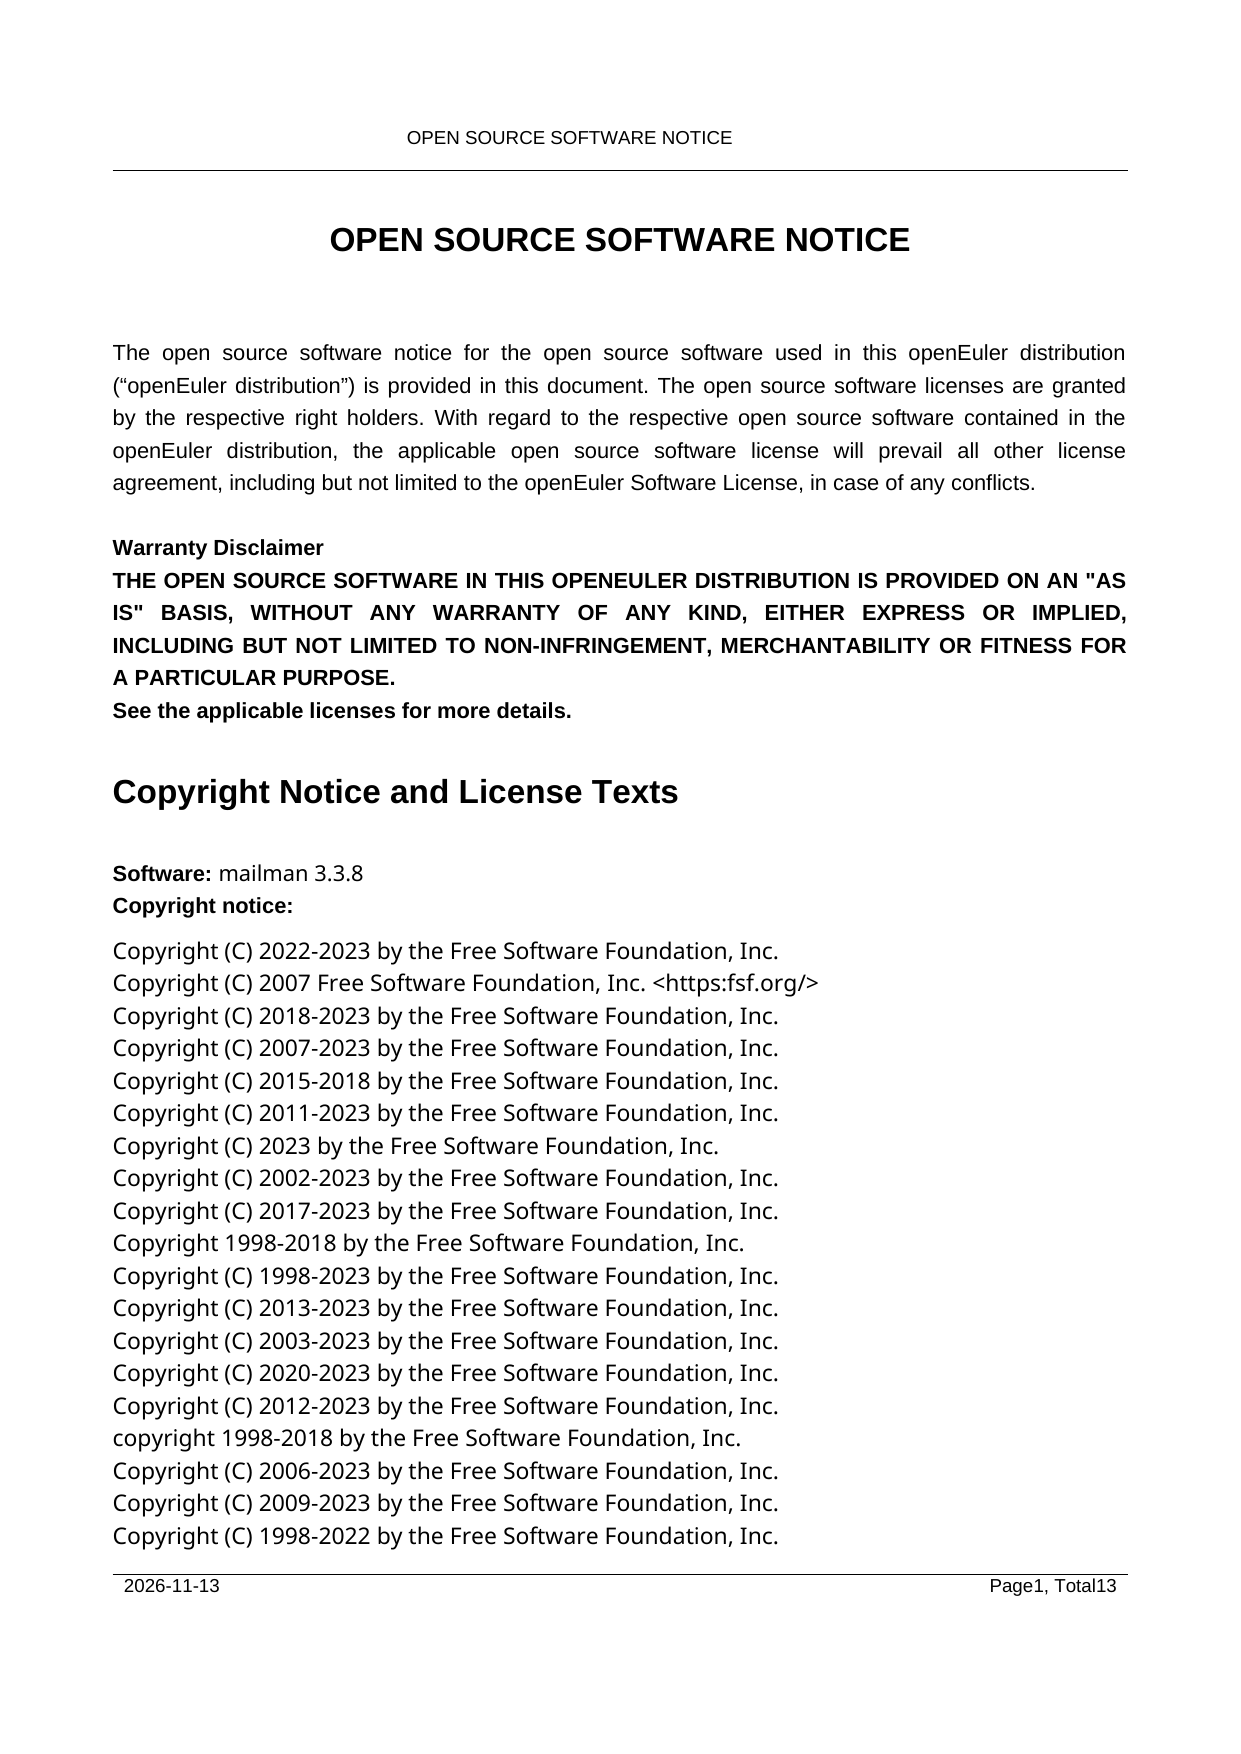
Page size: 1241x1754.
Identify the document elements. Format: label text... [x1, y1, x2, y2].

title Software: mailman 3.3.8 [112, 856, 1128, 889]
text OPEN SOURCE SOFTWARE NOTICE [112, 206, 1128, 271]
text Warranty Disclaimer [112, 531, 1128, 564]
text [112, 934, 1128, 1551]
text Copyright Notice and License Texts [112, 759, 1128, 824]
text The open source software notice for the open source software used in this openEuler distribution (“openEuler distribution”) is provided in this document. The open source software licenses are granted by the respective right holders. With regard to the respective open source software contained in the openEuler distribution, the applicable open source software license will prevail all other license agreement, including but not limited to the openEuler Software License, in case of any conflicts. [112, 336, 1128, 499]
text THE OPEN SOURCE SOFTWARE IN THIS OPENEULER DISTRIBUTION IS PROVIDED ON AN "AS IS" BASIS, WITHOUT ANY WARRANTY OF ANY KIND, EITHER EXPRESS OR IMPLIED, INCLUDING BUT NOT LIMITED TO NON-INFRINGEMENT, MERCHANTABILITY OR FITNESS FOR A PARTICULAR PURPOSE. See the applicable licenses for more details. [112, 564, 1128, 726]
text Copyright notice: [112, 889, 1128, 921]
